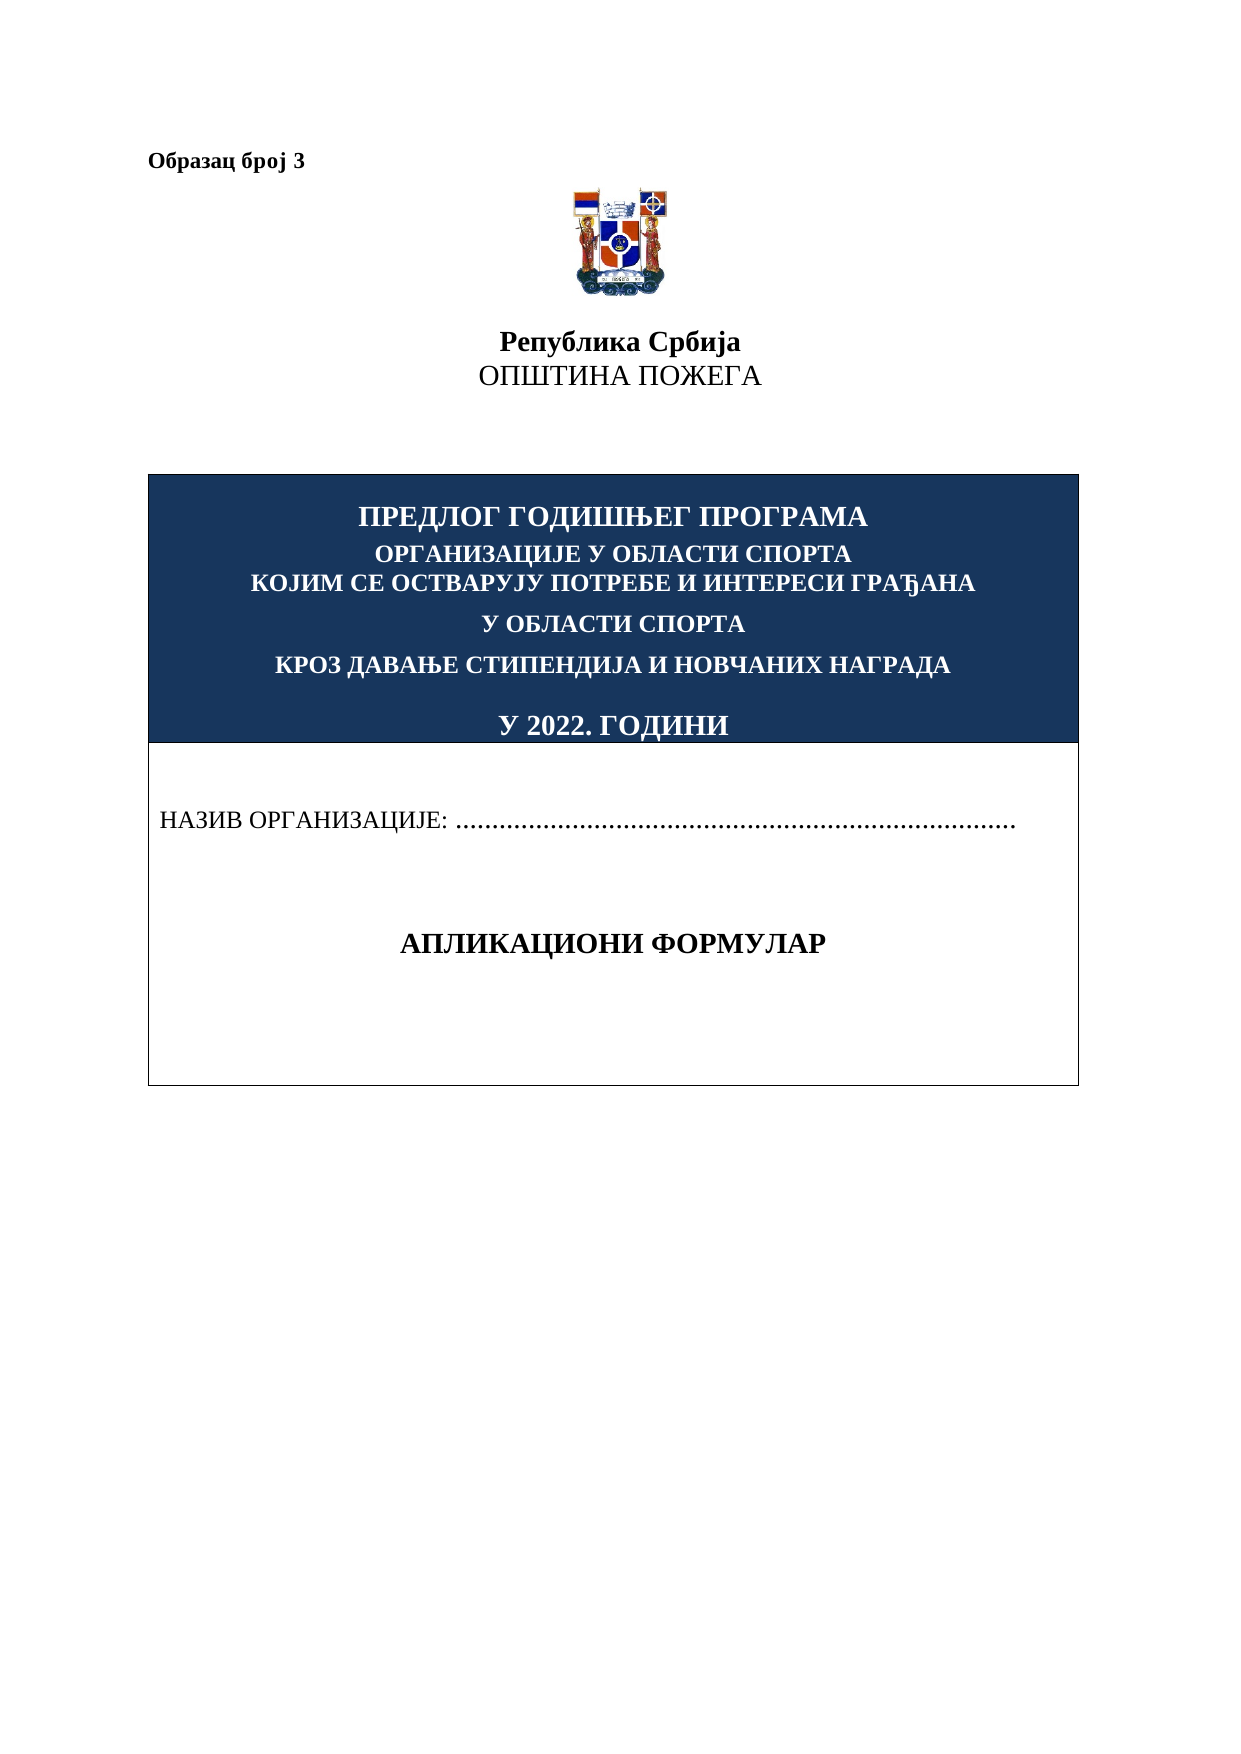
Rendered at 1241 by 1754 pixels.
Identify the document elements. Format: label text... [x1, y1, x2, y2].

text Образац број 3 [148, 148, 1093, 174]
picture [571, 187, 669, 298]
text ОПШТИНА ПОЖЕГА [148, 358, 1093, 391]
table_cell НАЗИВ ОРГАНИЗАЦИЈЕ: ............................................................................. АПЛИКАЦИОНИ ФОРМУЛАР [149, 743, 1078, 1085]
table_header ПРЕДЛОГ ГОДИШЊЕГ ПРОГРАМА ОРГАНИЗАЦИЈЕ У ОБЛАСТИ СПОРТА КОЈИМ СЕ ОСТВАРУЈУ ПОТРЕБЕ И ИНТЕРЕСИ ГРАЂАНА У ОБЛАСТИ СПОРТА КРОЗ ДАВАЊЕ СТИПЕНДИЈА И НОВЧАНИХ НАГРАДА У 2022. ГОДИНИ [149, 475, 1078, 742]
text Република Србија [148, 324, 1093, 358]
